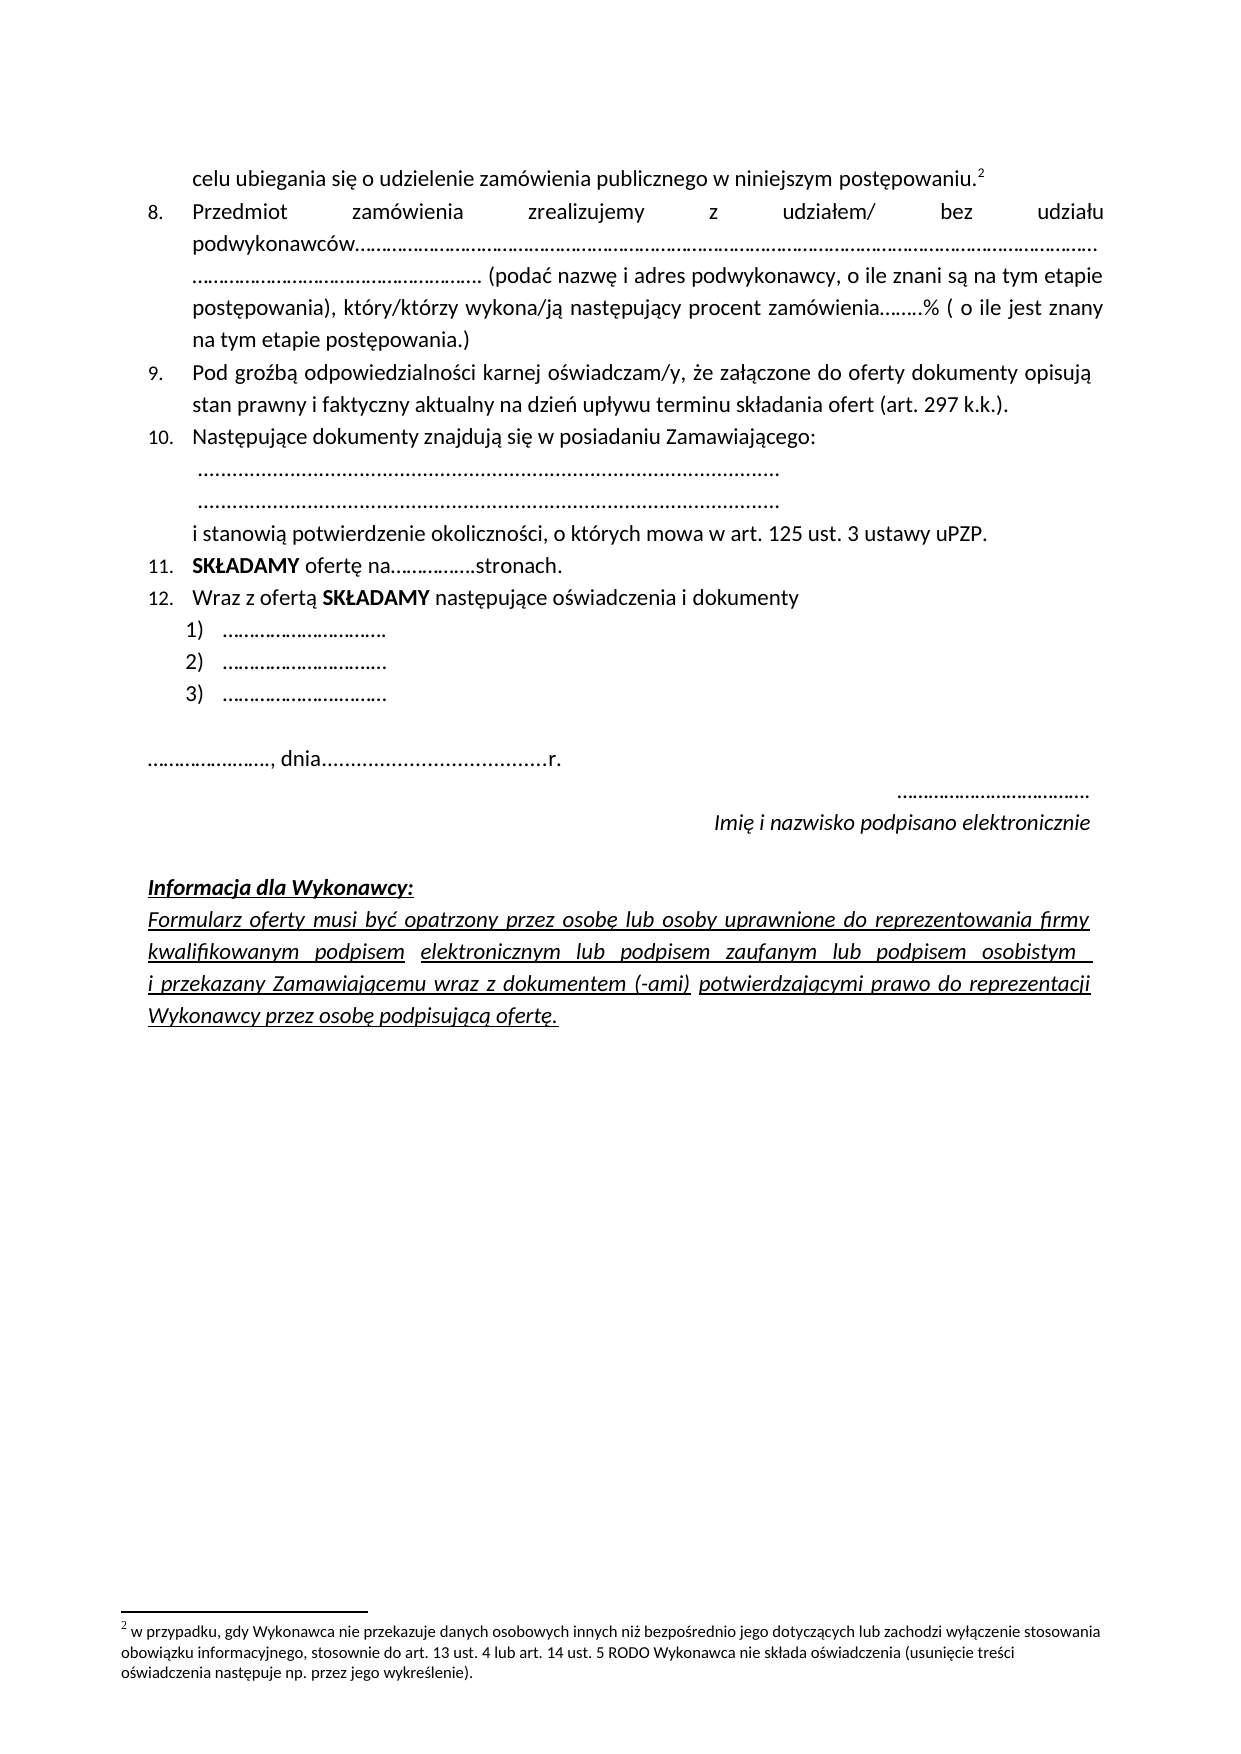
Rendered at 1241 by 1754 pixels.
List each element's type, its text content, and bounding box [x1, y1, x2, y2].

list ………………….……… [185, 679, 1105, 708]
list SKŁADAMY ofertę na…………….stronach. [148, 551, 1105, 579]
list Pod groźbą odpowiedzialności karnej oświadczam/y, że załączone do oferty dokumenty opisują stan prawny i faktyczny aktualny na dzień upływu terminu składania ofert (art. 297 k.k.). [148, 358, 1093, 418]
list Następujące dokumenty znajdują się w posiadaniu Zamawiającego: [148, 422, 1093, 450]
list ..................................................................................................... [192, 454, 1093, 482]
text Informacja dla Wykonawcy: [148, 873, 1105, 901]
list …………………………. [185, 615, 1105, 643]
text …………….……., dnia r. [148, 744, 1105, 772]
list Wraz z ofertą SKŁADAMY następujące oświadczenia i dokumenty [148, 583, 1105, 611]
list i stanowią potwierdzenie okoliczności, o których mowa w art. 125 ust. 3 ustawy uPZP. [192, 519, 1093, 547]
list ……………………….… [185, 647, 1105, 675]
text Formularz oferty musi być opatrzony przez osobę lub osoby uprawnione do reprezentowania firmy kwalifikowanym podpisem elektronicznym lub podpisem zaufanym lub podpisem osobistym i przekazany Zamawiającemu wraz z dokumentem (-ami) potwierdzającymi prawo do reprezentacji Wykonawcy przez osobę podpisującą ofertę. [148, 905, 1093, 1029]
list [148, 164, 1093, 193]
list Przedmiot zamówienia zrealizujemy z udziałem/ bez udziału podwykonawców……………………………………………………………………………………………………………………………………………………………………………. (podać nazwę i adres podwykonawcy, o ile znani są na tym etapie postępowania), który/którzy wykona/ją następujący procent zamówienia……..% ( o ile jest znany na tym etapie postępowania.) [148, 197, 1105, 353]
list ..................................................................................................... [192, 486, 1093, 514]
text ………………………………. [121, 776, 1093, 804]
text Imię i nazwisko podpisano elektronicznie [332, 808, 1093, 836]
